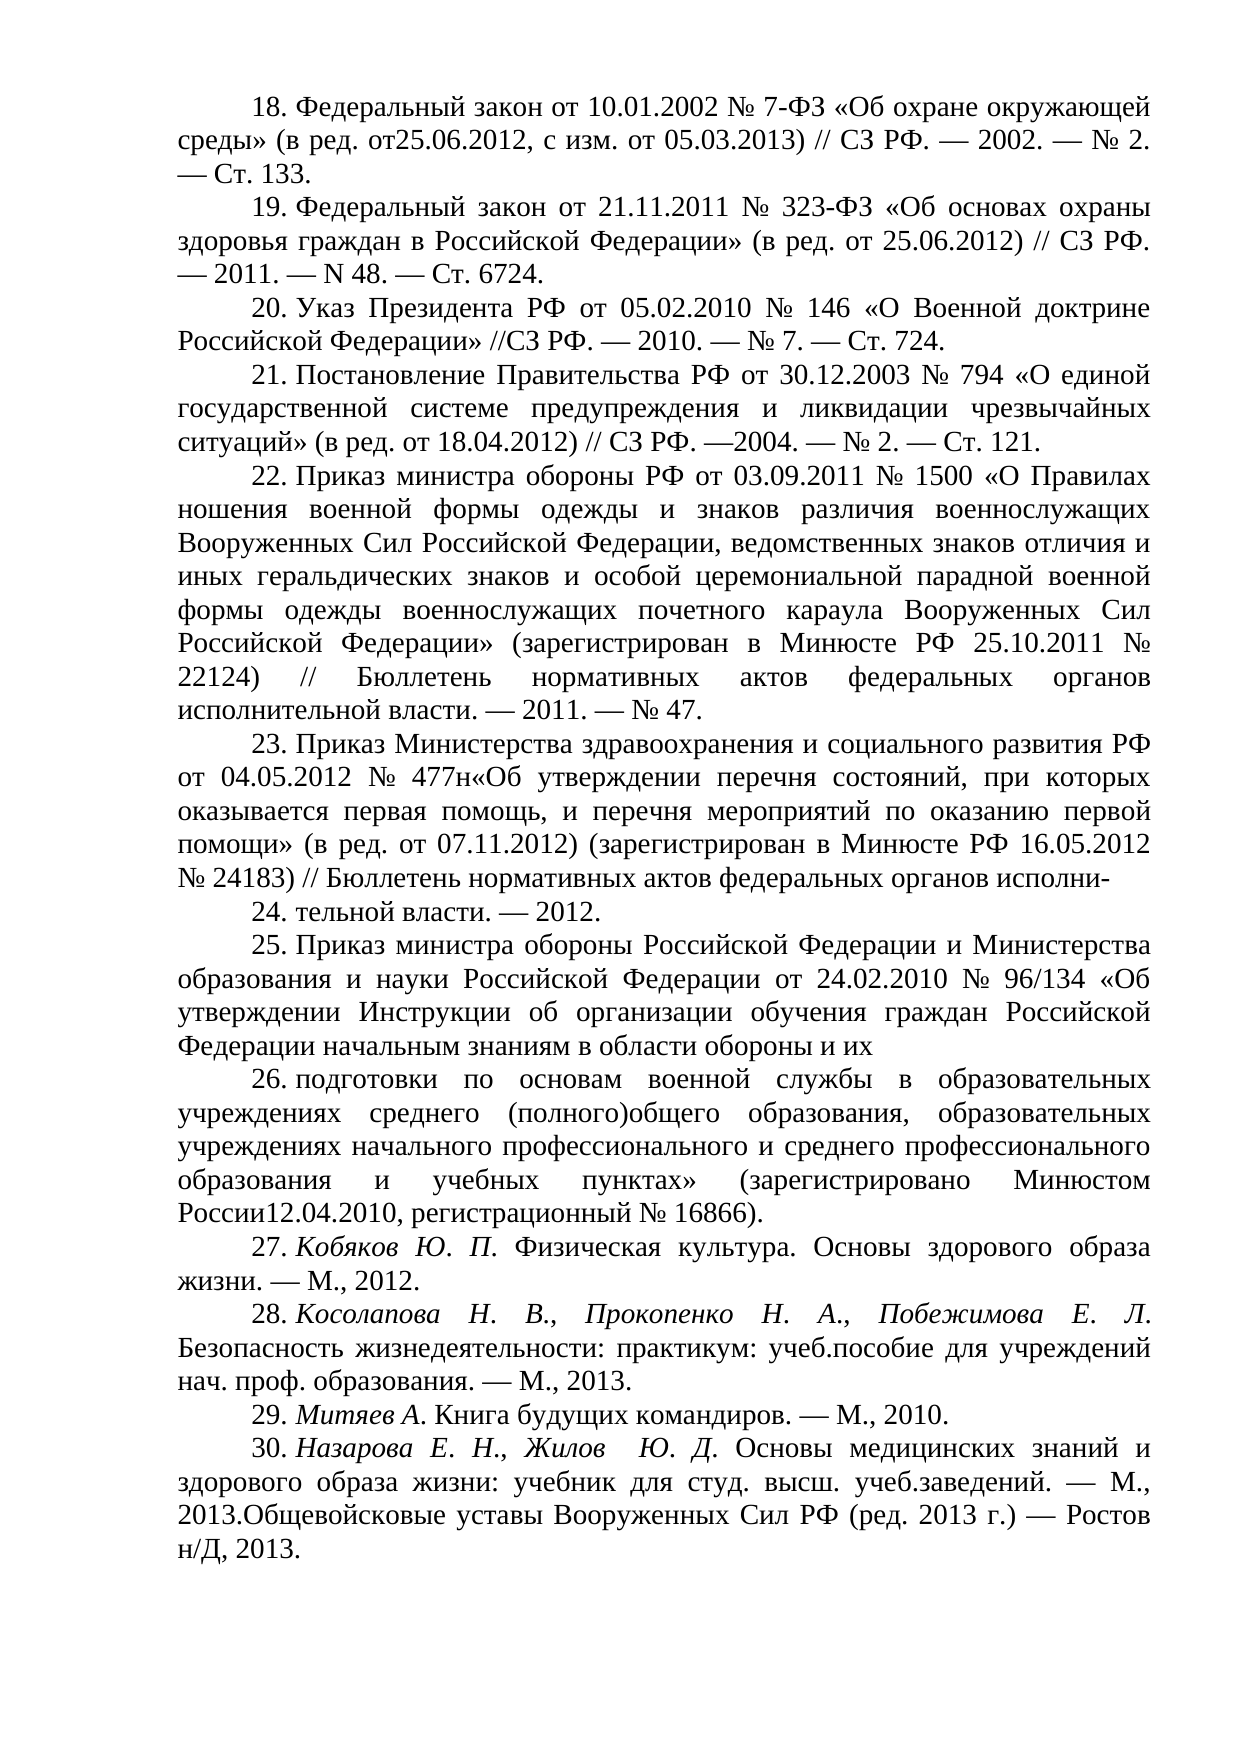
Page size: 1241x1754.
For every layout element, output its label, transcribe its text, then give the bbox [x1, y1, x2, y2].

list Кобяков Ю. П. Физическая культура. Основы здорового образа жизни. — М., 2012. [177, 1229, 1152, 1296]
list Митяев А. Книга будущих командиров. — М., 2010. [177, 1397, 1152, 1430]
list Назарова Е. Н., Жилов Ю. Д. Основы медицинских знаний и здорового образа жизни: учебник для студ. высш. учеб.заведений. — М., 2013.Общевойсковые уставы Вооруженных Сил РФ (ред. 2013 г.) — Ростов н/Д, 2013. [177, 1430, 1152, 1564]
list Приказ Министерства здравоохранения и социального развития РФ от 04.05.2012 № 477н«Об утверждении перечня состояний, при которых оказывается первая помощь, и перечня мероприятий по оказанию первой помощи» (в ред. от 07.11.2012) (зарегистрирован в Минюсте РФ 16.05.2012 № 24183) // Бюллетень нормативных актов федеральных органов исполни- [177, 726, 1152, 894]
list Косолапова Н. В., Прокопенко Н. А., Побежимова Е. Л. Безопасность жизнедеятельности: практикум: учеб.пособие для учреждений нач. проф. образования. — М., 2013. [177, 1296, 1152, 1397]
list Федеральный закон от 21.11.2011 № 323-ФЗ «Об основах охраны здоровья граждан в Российской Федерации» (в ред. от 25.06.2012) // СЗ РФ. — 2011. — N 48. — Ст. 6724. [177, 189, 1152, 290]
list Постановление Правительства РФ от 30.12.2003 № 794 «О единой государственной системе предупреждения и ликвидации чрезвычайных ситуаций» (в ред. от 18.04.2012) // СЗ РФ. —2004. — № 2. — Ст. 121. [177, 357, 1152, 458]
list Приказ министра обороны Российской Федерации и Министерства образования и науки Российской Федерации от 24.02.2010 № 96/134 «Об утверждении Инструкции об организации обучения граждан Российской Федерации начальным знаниям в области обороны и их [177, 927, 1152, 1061]
list тельной власти. — 2012. [177, 894, 1152, 927]
list Указ Президента РФ от 05.02.2010 № 146 «О Военной доктрине Российской Федерации» //СЗ РФ. — 2010. — № 7. — Ст. 724. [177, 290, 1152, 357]
list Приказ министра обороны РФ от 03.09.2011 № 1500 «О Правилах ношения военной формы одежды и знаков различия военнослужащих Вооруженных Сил Российской Федерации, ведомственных знаков отличия и иных геральдических знаков и особой церемониальной парадной военной формы одежды военнослужащих почетного караула Вооруженных Сил Российской Федерации» (зарегистрирован в Минюсте РФ 25.10.2011 № 22124) // Бюллетень нормативных актов федеральных органов исполнительной власти. — 2011. — № 47. [177, 458, 1152, 726]
list Федеральный закон от 10.01.2002 № 7-ФЗ «Об охране окружающей среды» (в ред. от25.06.2012, с изм. от 05.03.2013) // СЗ РФ. — 2002. — № 2. — Ст. 133. [177, 89, 1152, 189]
list подготовки по основам военной службы в образовательных учреждениях среднего (полного)общего образования, образовательных учреждениях начального профессионального и среднего профессионального образования и учебных пунктах» (зарегистрировано Минюстом России12.04.2010, регистрационный № 16866). [177, 1061, 1152, 1229]
